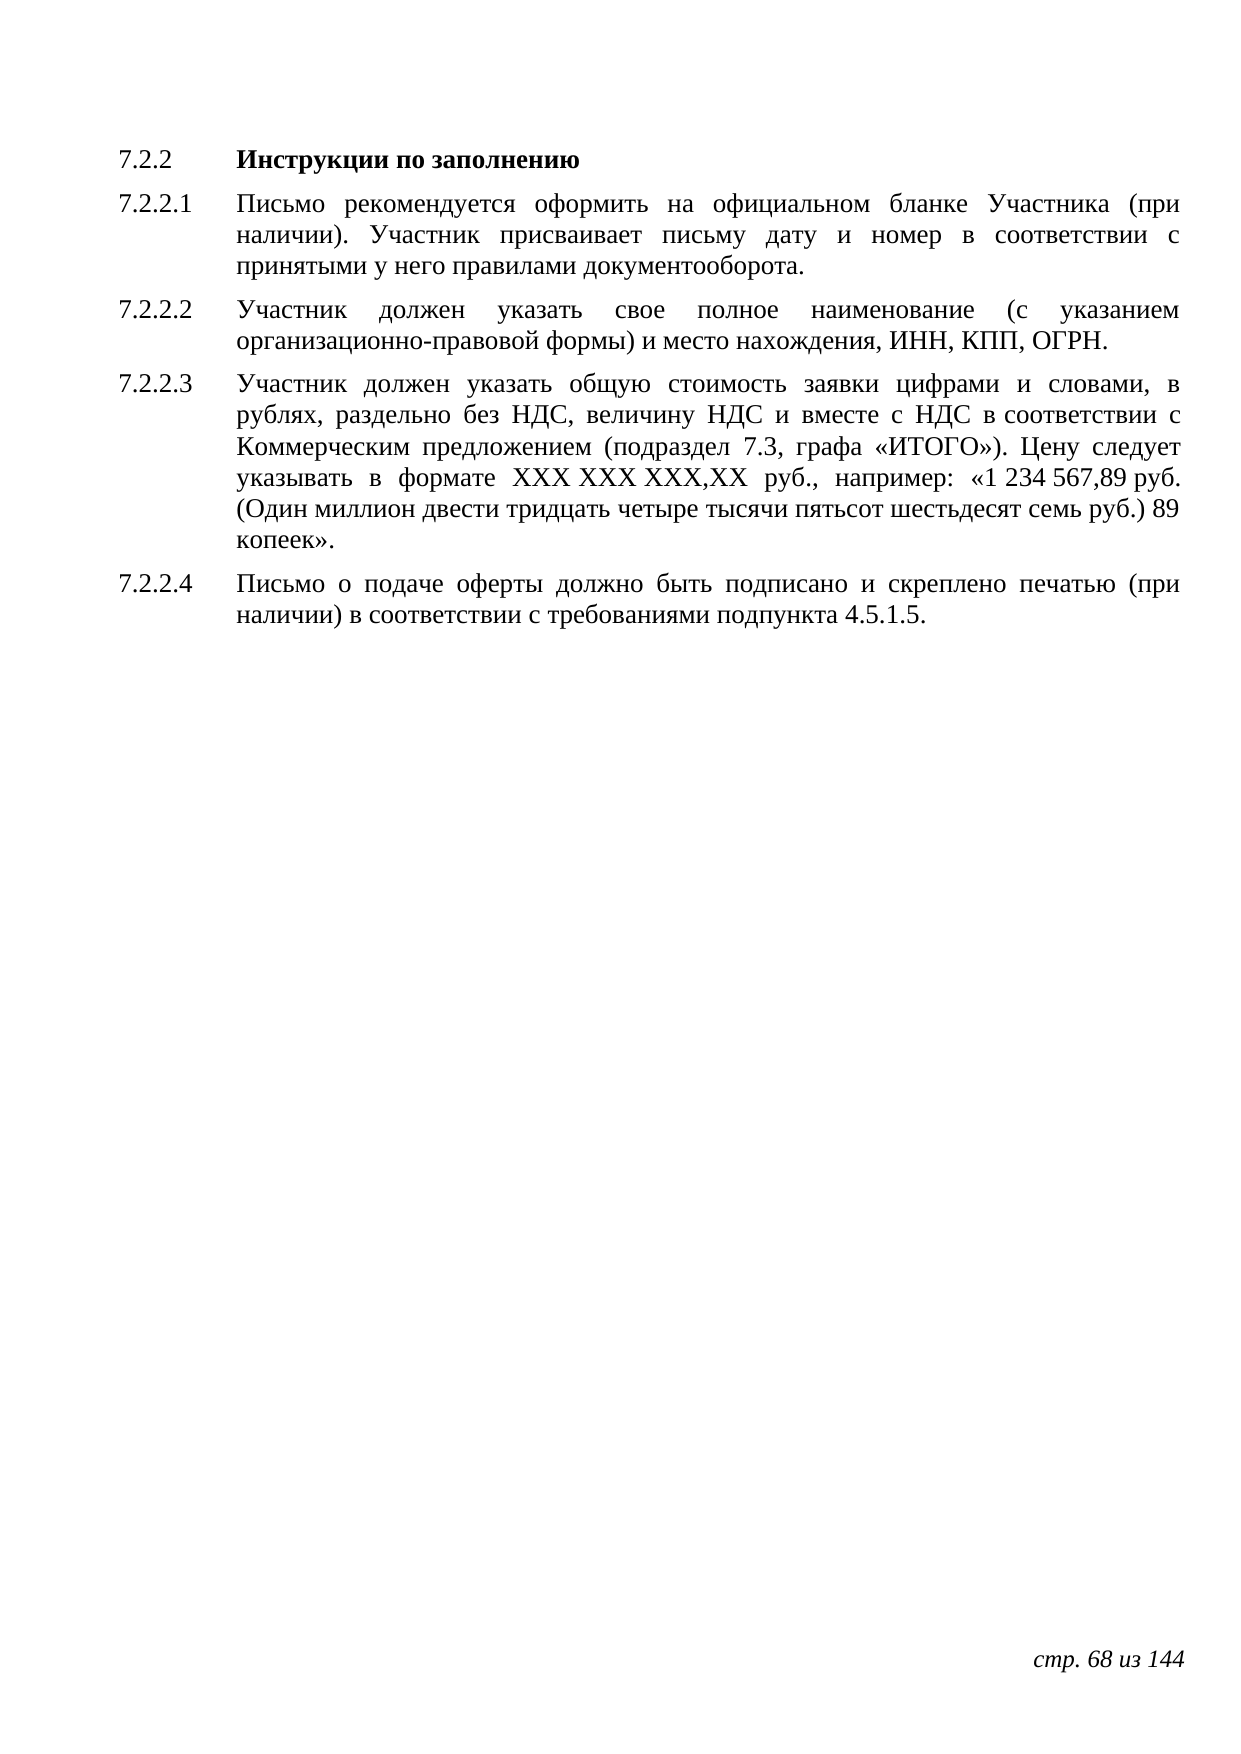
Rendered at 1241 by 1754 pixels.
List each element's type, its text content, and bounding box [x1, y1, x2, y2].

text Участник должен указать общую стоимость заявки цифрами и словами, в рублях, раздельно без НДС, величину НДС и вместе с НДС в соответствии с Коммерческим предложением (подраздел 7.3, графа «ИТОГО»). Цену следует указывать в формате ХХХ ХХХ ХХХ,ХХ руб., например: «1 234 567,89 руб. (Один миллион двести тридцать четыре тысячи пятьсот шестьдесят семь руб.) 89 копеек». [118, 367, 1181, 554]
text Участник должен указать свое полное наименование (с указанием организационно-правовой формы) и место нахождения, ИНН, КПП, ОГРН. [118, 293, 1181, 355]
text Инструкции по заполнению [118, 143, 1181, 174]
text Письмо о подаче оферты должно быть подписано и скреплено печатью (при наличии) в соответствии с требованиями подпункта 4.5.1.5. [118, 567, 1181, 629]
text Письмо рекомендуется оформить на официальном бланке Участника (при наличии). Участник присваивает письму дату и номер в соответствии с принятыми у него правилами документооборота. [118, 187, 1181, 280]
